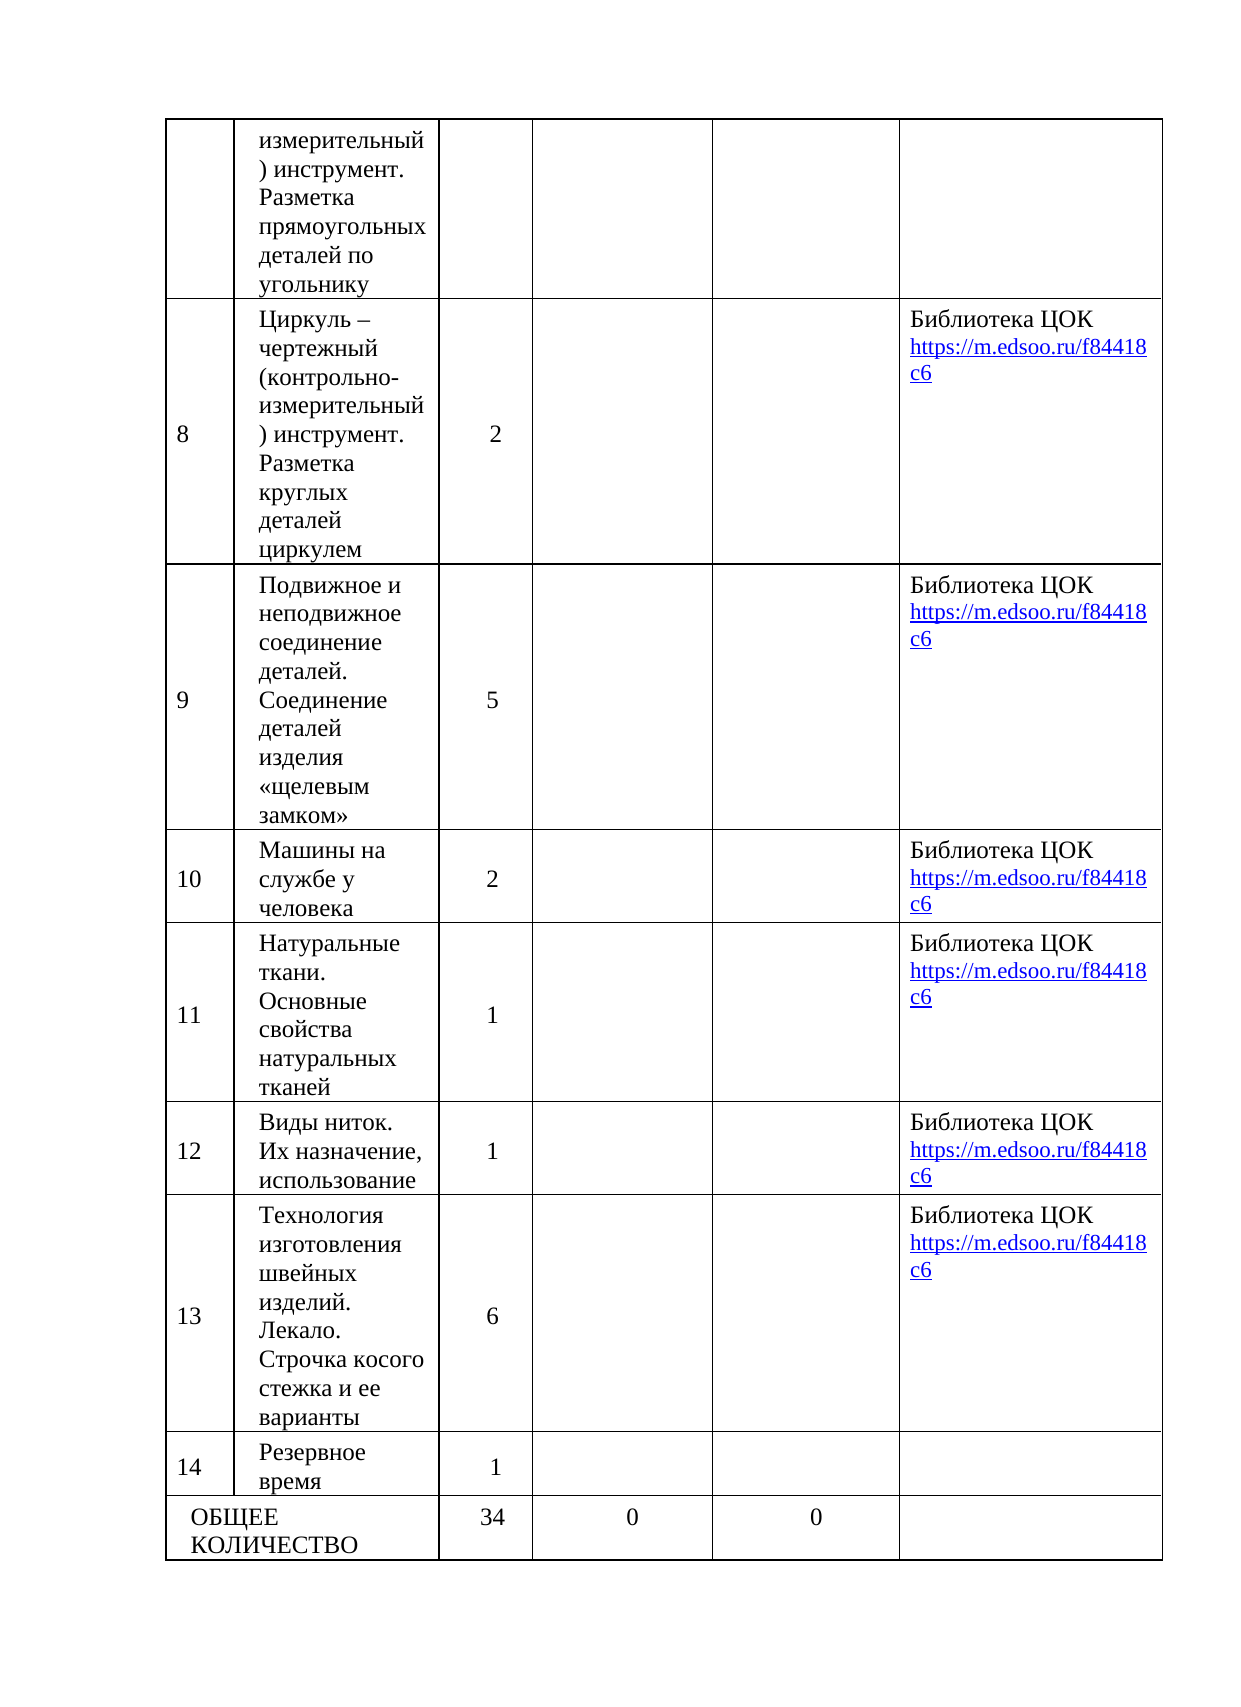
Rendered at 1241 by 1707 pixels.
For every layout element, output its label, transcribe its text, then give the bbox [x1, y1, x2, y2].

table_cell Библиотека ЦОК https://m.edsoo.ru/f84418c6 [900, 1101, 1162, 1194]
table_cell Библиотека ЦОК https://m.edsoo.ru/f84418c6 [900, 829, 1162, 921]
table_cell 0 [533, 1496, 712, 1559]
table_cell 34 [440, 1496, 532, 1559]
table_cell [713, 120, 899, 297]
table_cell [900, 298, 1162, 563]
table_cell [533, 830, 712, 921]
table_cell 7 [167, 120, 233, 297]
table_cell 13 [167, 1195, 233, 1431]
table_cell Циркуль – чертежный (контрольно-измерительный) инструмент. Разметка круглых деталей циркулем [235, 299, 438, 563]
table_cell [533, 1102, 712, 1194]
table_cell 11 [167, 923, 233, 1101]
table_cell [713, 830, 899, 921]
table_cell Библиотека ЦОК https://m.edsoo.ru/f84418c6 [900, 563, 1162, 828]
table_cell Виды ниток. Их назначение, использование [235, 1102, 438, 1194]
table_cell Технология изготовления швейных изделий. Лекало. Строчка косого стежка и ее варианты [235, 1195, 438, 1431]
table_cell 10 [167, 830, 233, 921]
table_cell [533, 923, 712, 1101]
table_cell [533, 565, 712, 828]
table_cell [533, 1195, 712, 1431]
table_cell 14 [167, 1432, 233, 1495]
table_cell [713, 1432, 899, 1495]
table_cell 2 [440, 299, 532, 563]
table_cell 9 [167, 565, 233, 828]
table_cell Резервное время [235, 1432, 438, 1495]
table_cell 2 [440, 830, 532, 921]
table_cell [533, 1432, 712, 1495]
table_cell 6 [440, 1195, 532, 1431]
table_cell 12 [167, 1102, 233, 1194]
table_cell 1 [440, 923, 532, 1101]
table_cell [167, 1496, 438, 1559]
table_cell Библиотека ЦОК https://m.edsoo.ru/f84418c6 [900, 1194, 1162, 1431]
table_cell [713, 299, 899, 563]
table_cell 1 [440, 120, 532, 297]
table_cell [533, 299, 712, 563]
table_cell [900, 1495, 1162, 1559]
table_cell Машины на службе у человека [235, 830, 438, 921]
table_cell [713, 923, 899, 1101]
table_cell 0 [713, 1496, 899, 1559]
table_cell [713, 565, 899, 828]
table_cell Подвижное и неподвижное соединение деталей. Соединение деталей изделия «щелевым замком» [235, 565, 438, 828]
table_cell [900, 1431, 1162, 1495]
table_cell Библиотека ЦОК https://m.edsoo.ru/f84418c6 [900, 921, 1162, 1101]
table_cell 5 [440, 565, 532, 828]
table_cell 8 [167, 299, 233, 563]
table_cell [713, 1195, 899, 1431]
table_cell 1 [440, 1102, 532, 1194]
table_cell [713, 1102, 899, 1194]
table_cell 1 [440, 1432, 532, 1495]
table_cell Натуральные ткани. Основные свойства натуральных тканей [235, 923, 438, 1101]
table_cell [235, 120, 438, 297]
table_cell [533, 120, 712, 297]
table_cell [900, 120, 1162, 297]
